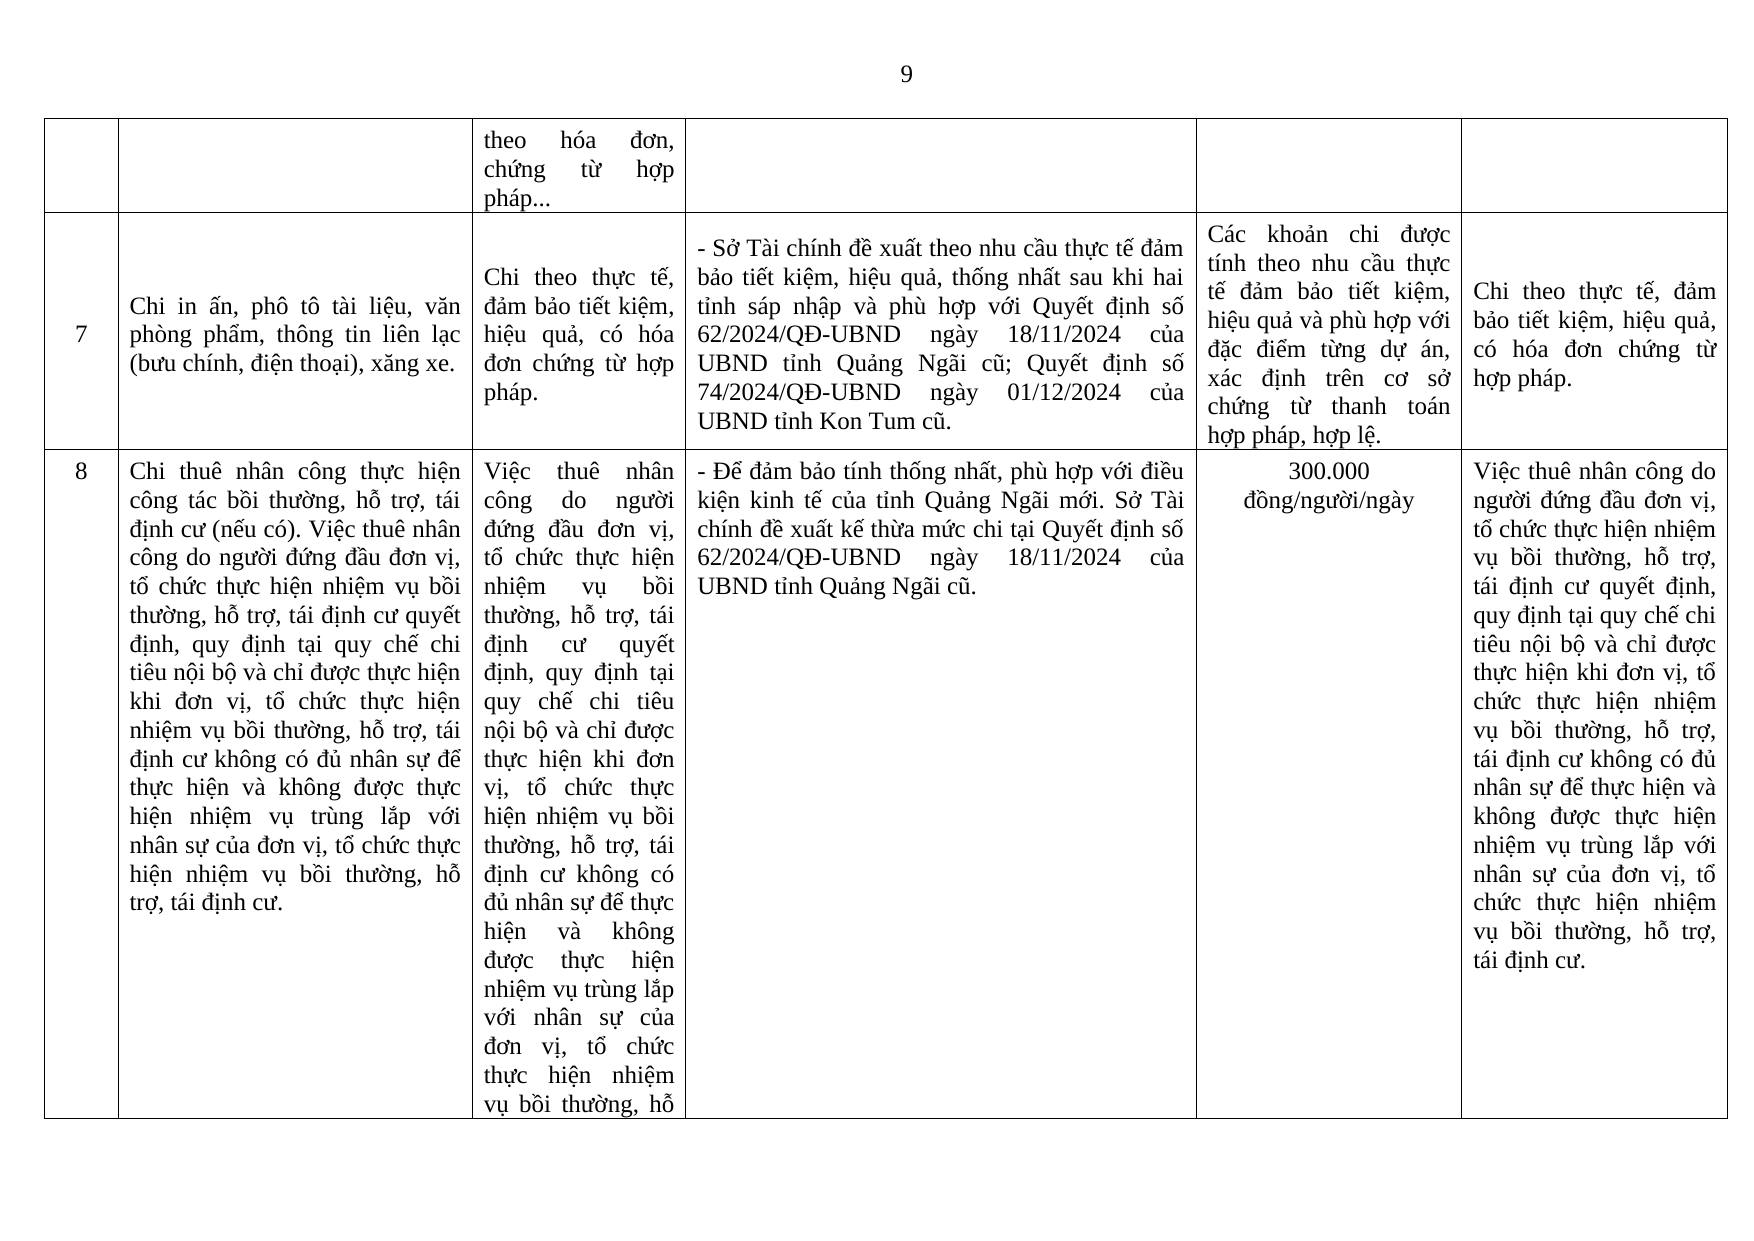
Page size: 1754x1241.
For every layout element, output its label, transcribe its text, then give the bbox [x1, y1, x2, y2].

table_cell 6 [45, 119, 118, 212]
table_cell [1197, 450, 1461, 1117]
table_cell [473, 119, 685, 212]
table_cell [1462, 450, 1727, 1117]
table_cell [119, 450, 472, 1117]
table_cell 7 [45, 213, 118, 449]
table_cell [1462, 119, 1727, 212]
table_cell Chi in ấn, phô tô tài liệu, văn phòng phẩm, thông tin liên lạc (bưu chính, điện thoại), xăng xe. [119, 213, 472, 449]
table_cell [119, 119, 472, 212]
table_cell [1197, 119, 1461, 212]
table_cell Chi theo thực tế, đảm bảo tiết kiệm, hiệu quả, có hóa đơn chứng từ hợp pháp. [1462, 213, 1727, 449]
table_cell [686, 119, 1196, 212]
table_cell Chi theo thực tế, đảm bảo tiết kiệm, hiệu quả, có hóa đơn chứng từ hợp pháp. [473, 213, 685, 449]
table_cell 8 [45, 450, 118, 1117]
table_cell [686, 450, 1196, 1117]
table_cell - Sở Tài chính đề xuất theo nhu cầu thực tế đảm bảo tiết kiệm, hiệu quả, thống nhất sau khi hai tỉnh sáp nhập và phù hợp với Quyết định số 62/2024/QĐ-UBND ngày 18/11/2024 của UBND tỉnh Quảng Ngãi cũ; Quyết định số 74/2024/QĐ-UBND ngày 01/12/2024 của UBND tỉnh Kon Tum cũ. [686, 213, 1196, 449]
